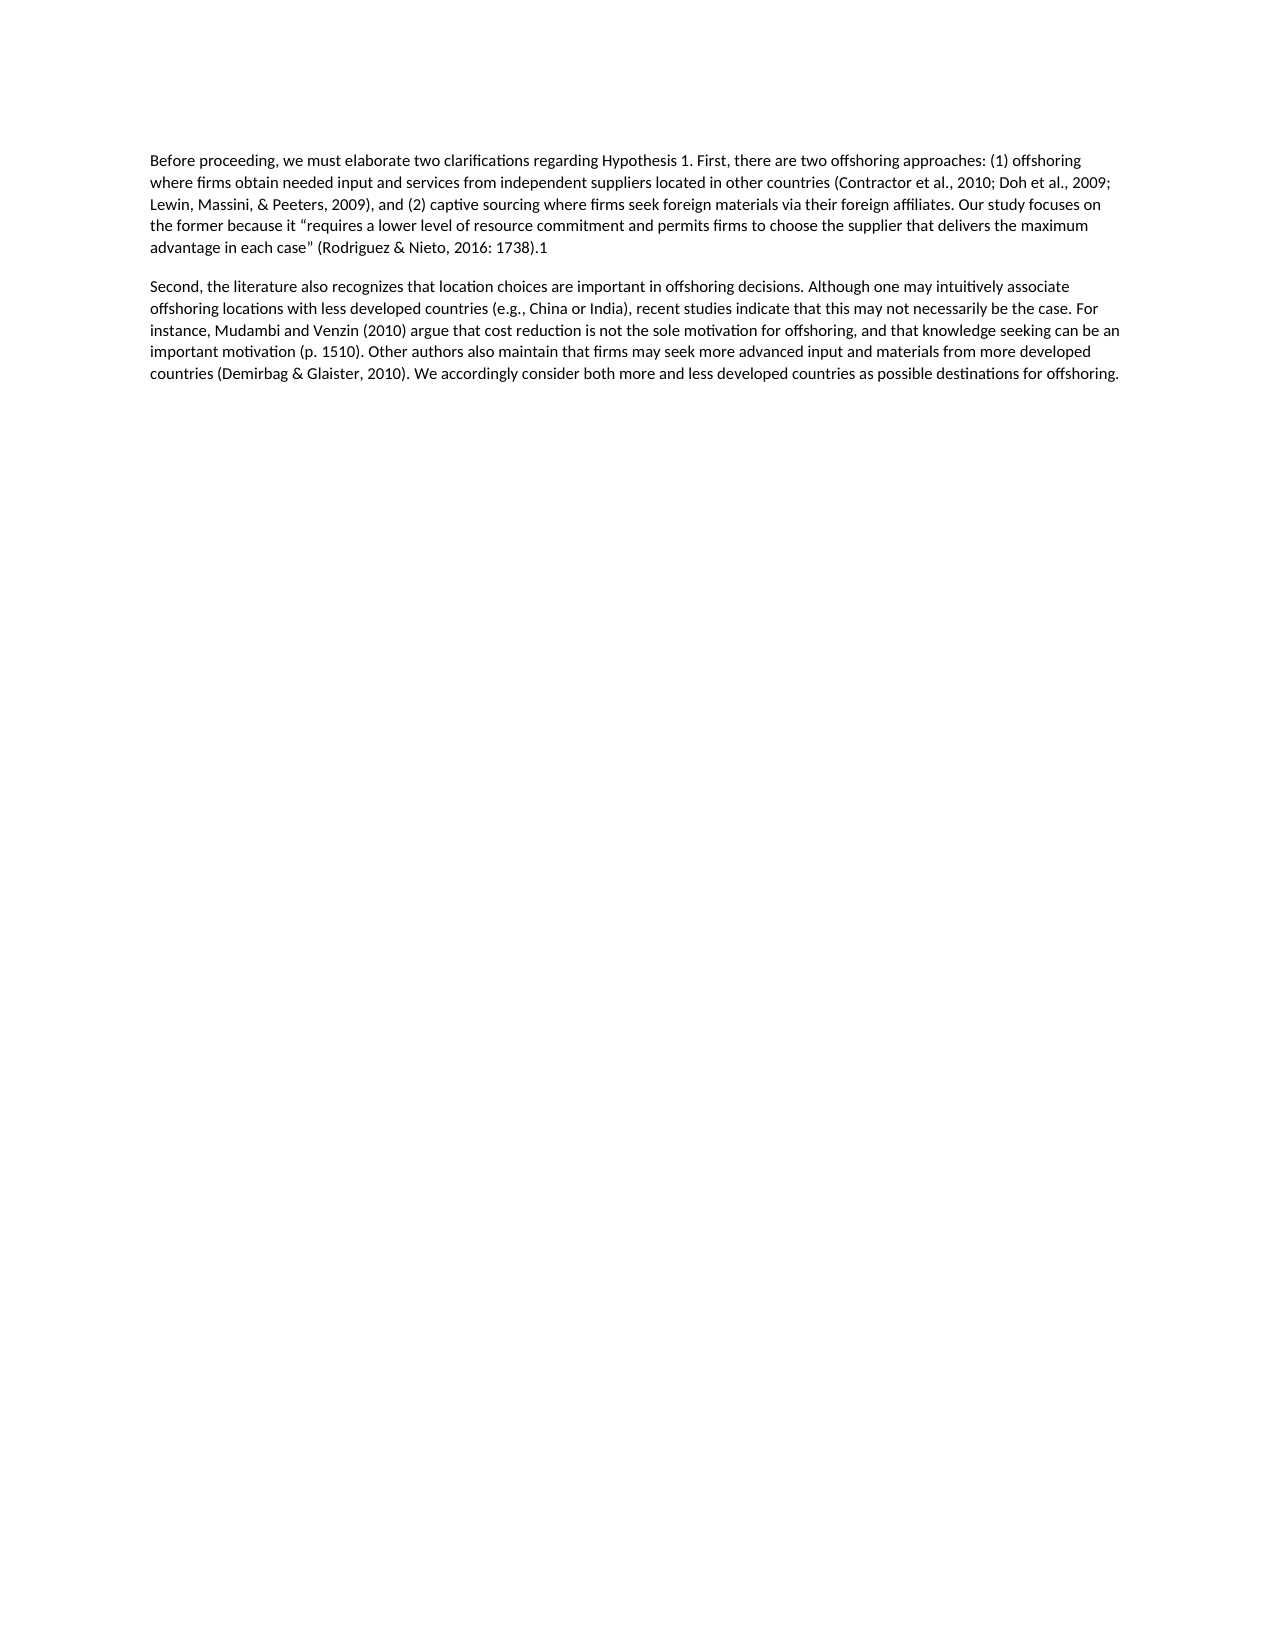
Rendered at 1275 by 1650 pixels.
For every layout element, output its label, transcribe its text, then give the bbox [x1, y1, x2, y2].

text Before proceeding, we must elaborate two clarifications regarding Hypothesis 1. First, there are two offshoring approaches: (1) offshoring where firms obtain needed input and services from independent suppliers located in other countries (Contractor et al., 2010; Doh et al., 2009; Lewin, Massini, & Peeters, 2009), and (2) captive sourcing where firms seek foreign materials via their foreign affiliates. Our study focuses on the former because it “requires a lower level of resource commitment and permits firms to choose the supplier that delivers the maximum advantage in each case” (Rodriguez & Nieto, 2016: 1738).1 [150, 150, 1125, 258]
text Second, the literature also recognizes that location choices are important in offshoring decisions. Although one may intuitively associate offshoring locations with less developed countries (e.g., China or India), recent studies indicate that this may not necessarily be the case. For instance, Mudambi and Venzin (2010) argue that cost reduction is not the sole motivation for offshoring, and that knowledge seeking can be an important motivation (p. 1510). Other authors also maintain that firms may seek more advanced input and materials from more developed countries (Demirbag & Glaister, 2010). We accordingly consider both more and less developed countries as possible destinations for offshoring. [150, 276, 1125, 384]
